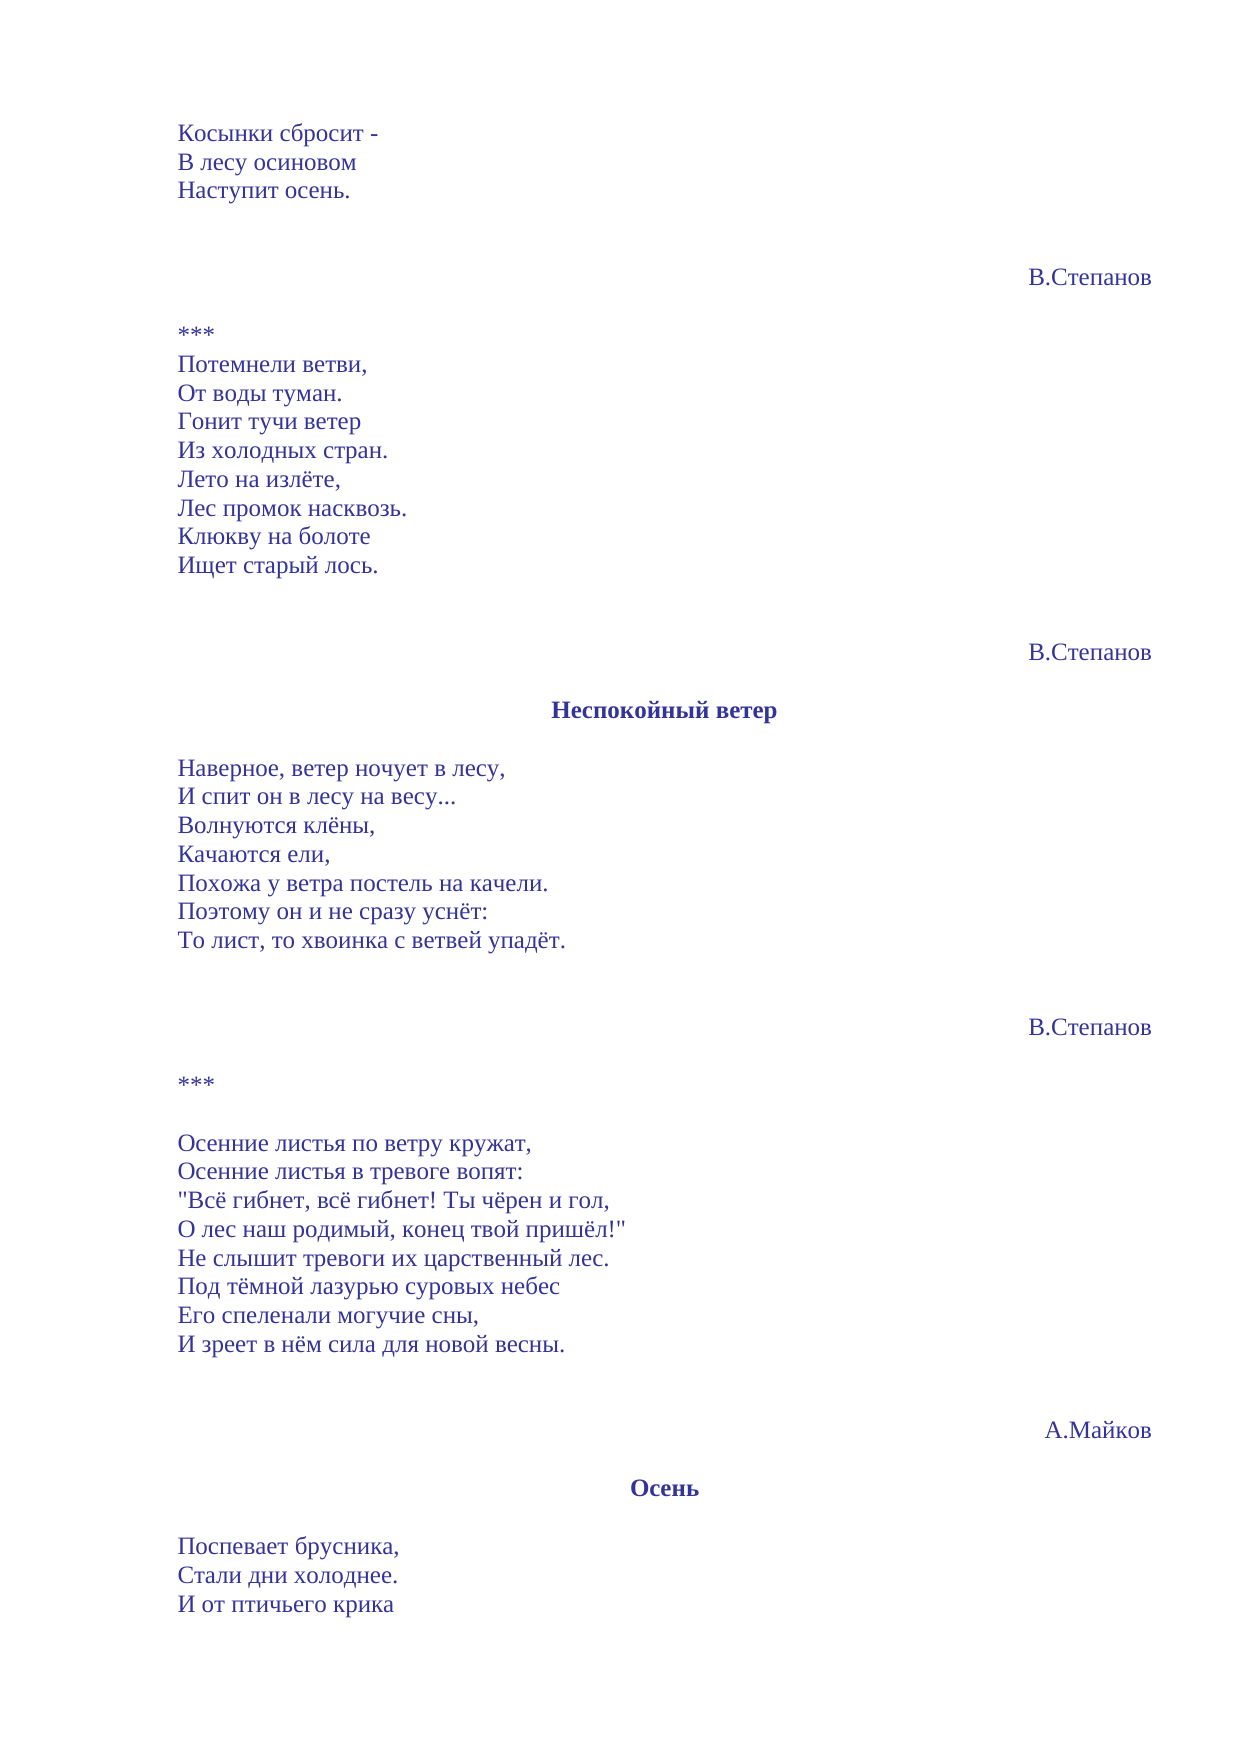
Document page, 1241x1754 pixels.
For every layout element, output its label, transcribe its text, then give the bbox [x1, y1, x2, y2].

text Осень [177, 1473, 1152, 1502]
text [177, 118, 1152, 204]
text Наверное, ветер ночует в лесу, И спит он в лесу на весу... Волнуются клёны, Качаются ели, Похожа у ветра постель на качели. Поэтому он и не сразу уснёт: То лист, то хвоинка с ветвей упадёт. [177, 753, 1152, 954]
text Неспокойный ветер [177, 695, 1152, 723]
text В.Степанов [177, 233, 1152, 291]
text *** Потемнели ветви, От воды туман. Гонит тучи ветер Из холодных стран. Лето на излёте, Лес промок насквозь. Клюкву на болоте Ищет старый лось. [177, 320, 1152, 579]
text А.Майков [177, 1387, 1152, 1444]
text *** [177, 1070, 1152, 1098]
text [177, 1531, 1152, 1618]
text В.Степанов [177, 608, 1152, 666]
text Осенние листья по ветру кружат, Осенние листья в тревоге вопят: "Всё гибнет, всё гибнет! Ты чёрен и гол, О лес наш родимый, конец твой пришёл!" Не слышит тревоги их царственный лес. Под тёмной лазурью суровых небес Его спеленали могучие сны, И зреет в нём сила для новой весны. [177, 1128, 1152, 1358]
text В.Степанов [177, 983, 1152, 1041]
